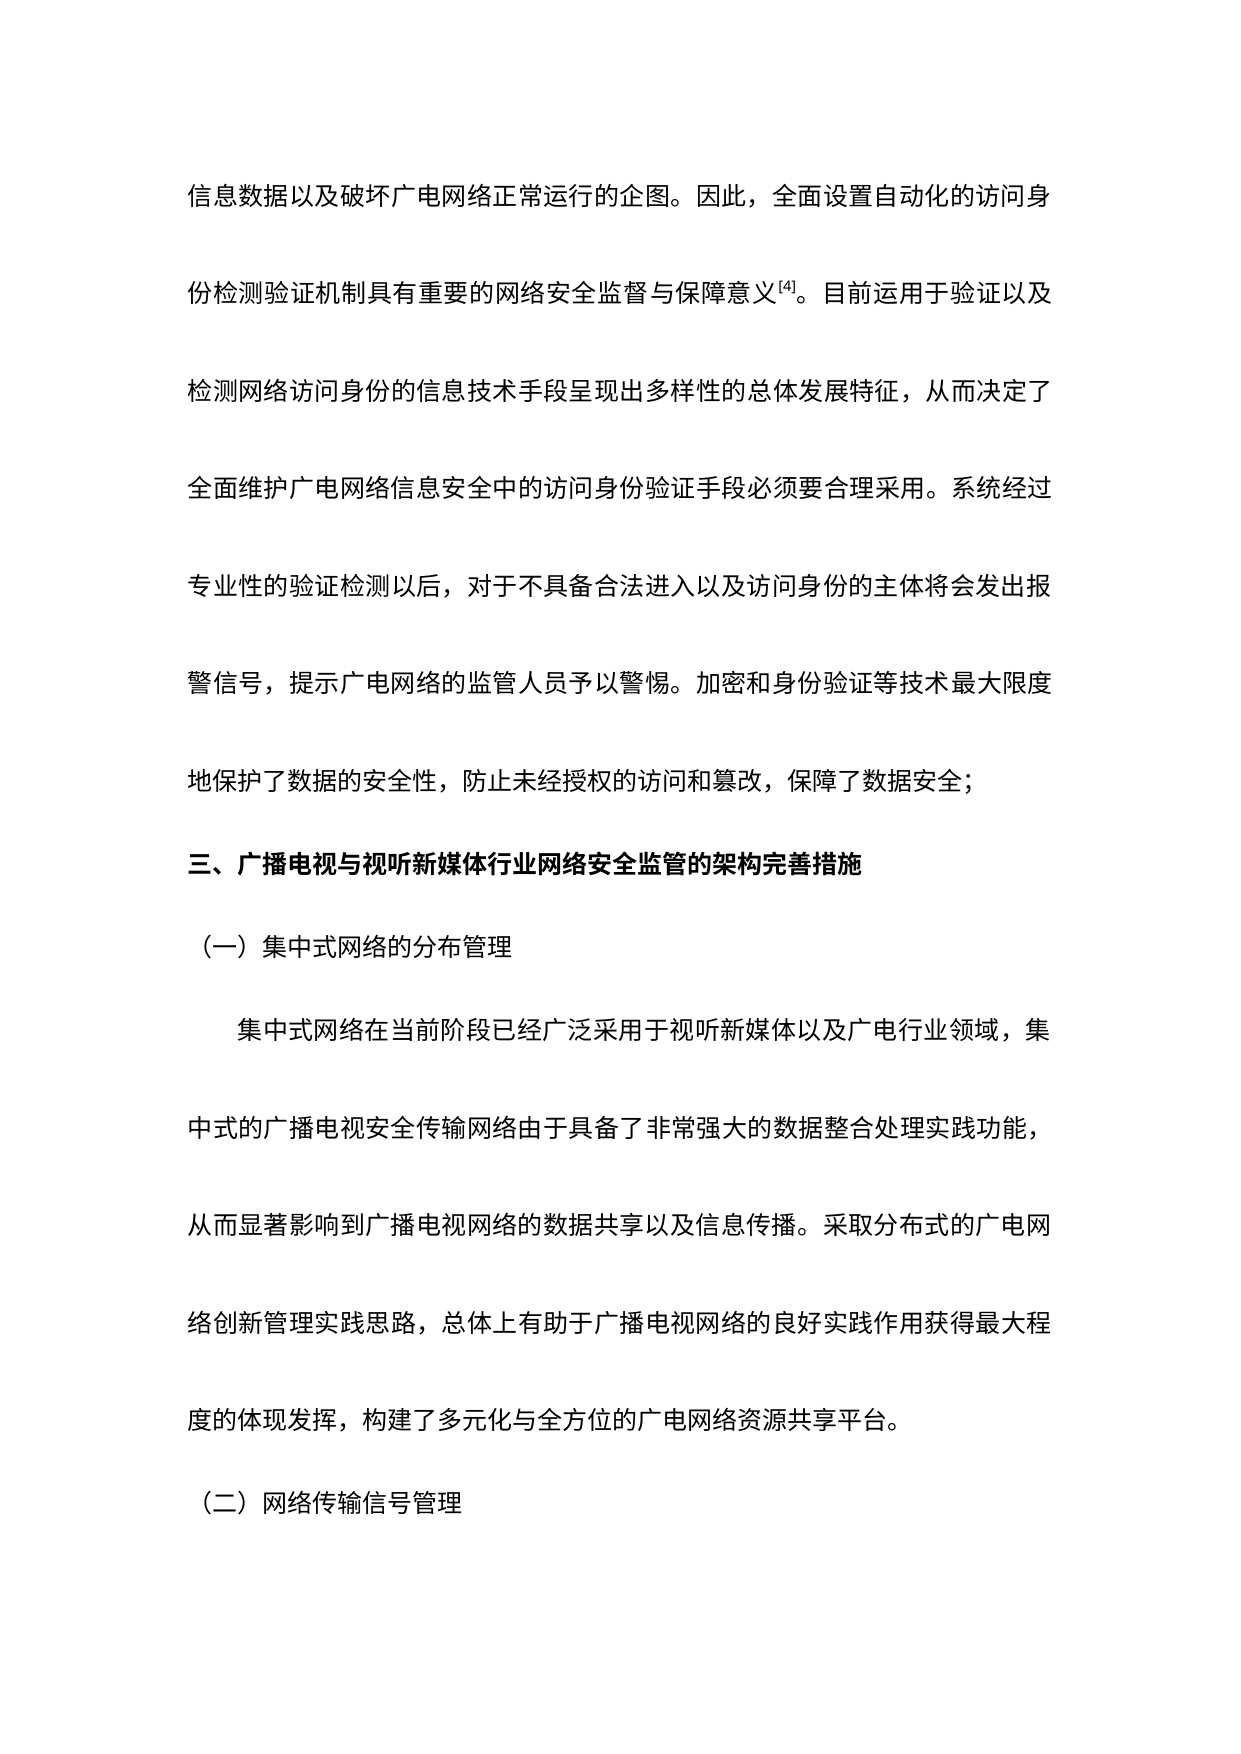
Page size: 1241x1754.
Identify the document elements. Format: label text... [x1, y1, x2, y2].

list 三、广播电视与视听新媒体行业网络安全监管的架构完善措施 [187, 830, 1053, 895]
list （一）集中式网络的分布管理 [187, 913, 1053, 978]
list （二）网络传输信号管理 [187, 1469, 1053, 1534]
list 集中式网络在当前阶段已经广泛采用于视听新媒体以及广电行业领域，集中式的广播电视安全传输网络由于具备了非常强大的数据整合处理实践功能，从而显著影响到广播电视网络的数据共享以及信息传播。采取分布式的广电网络创新管理实践思路，总体上有助于广播电视网络的良好实践作用获得最大程度的体现发挥，构建了多元化与全方位的广电网络资源共享平台。 [187, 996, 1053, 1451]
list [187, 162, 1053, 812]
